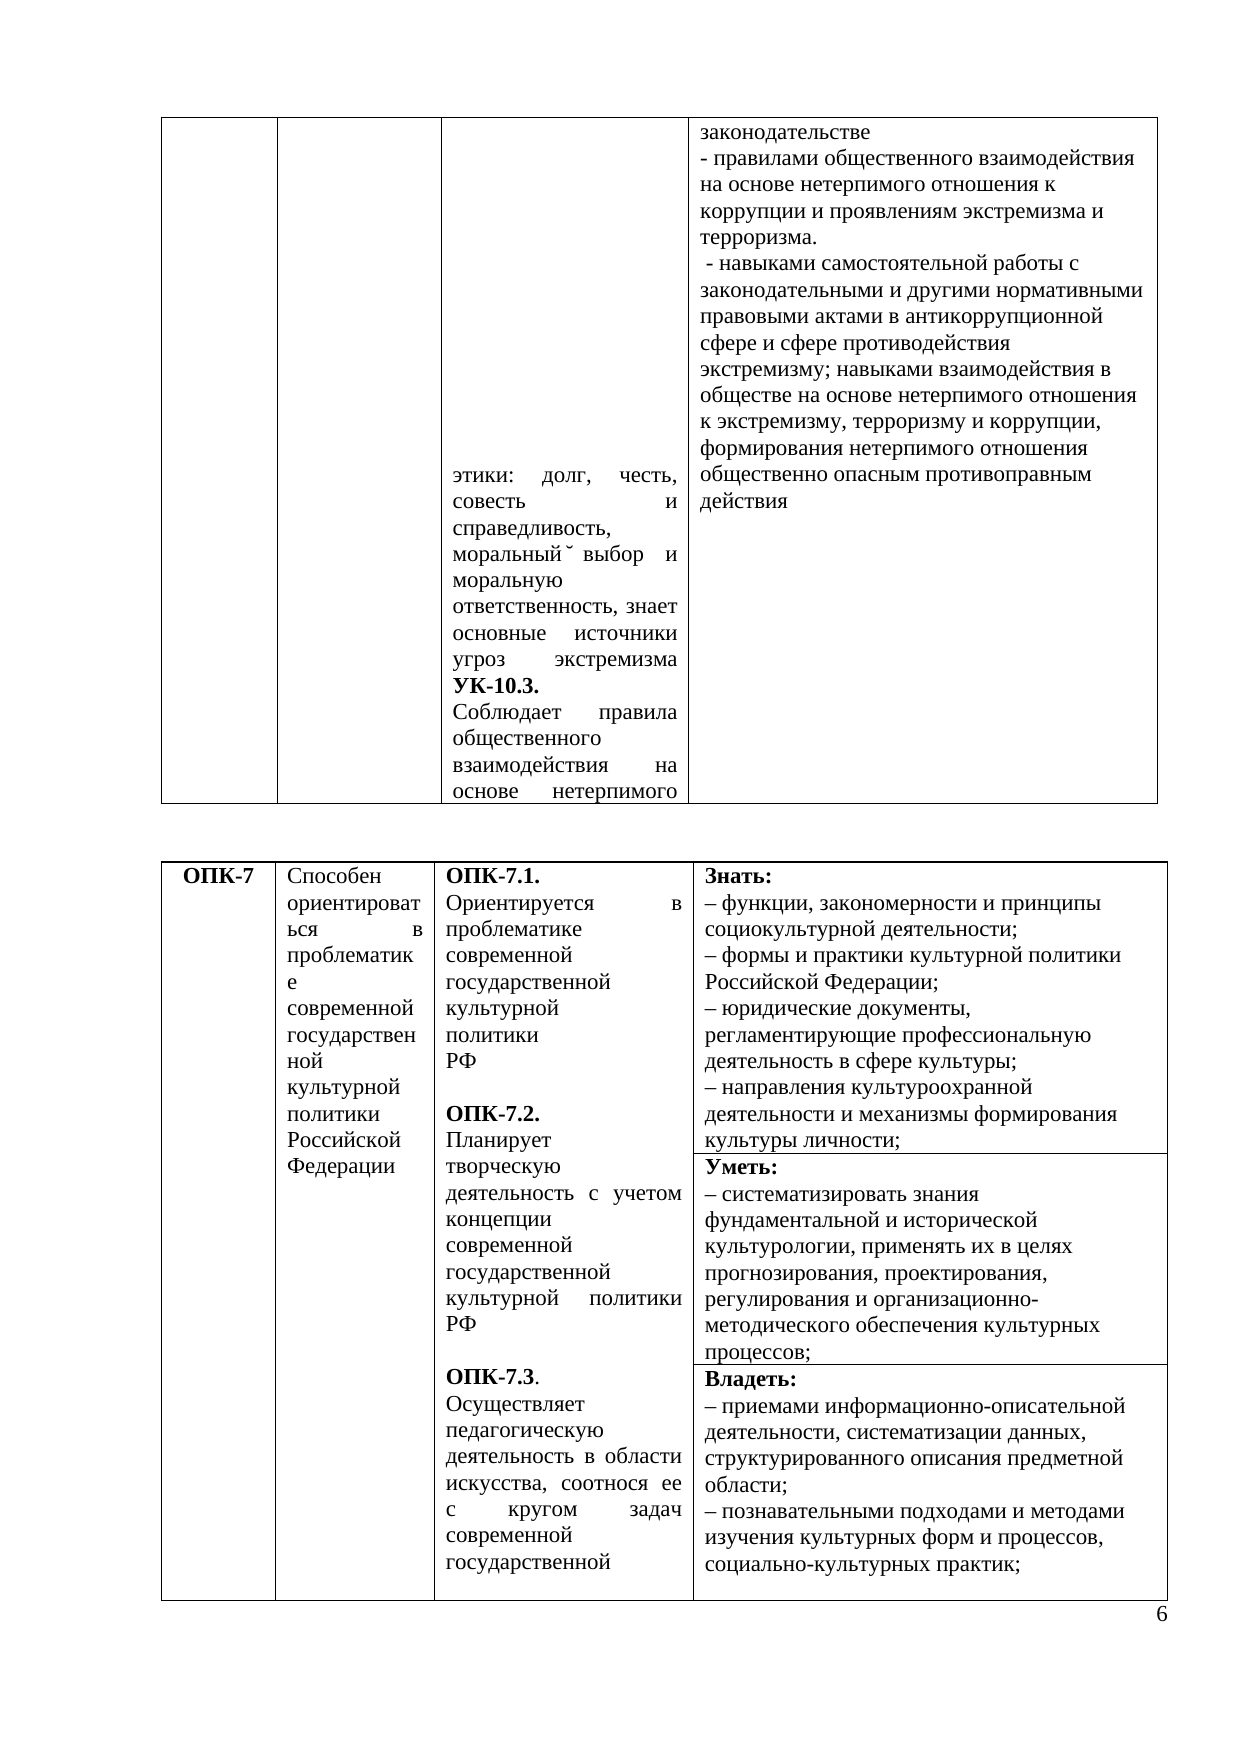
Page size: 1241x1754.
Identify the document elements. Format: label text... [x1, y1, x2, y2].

table_header Способен ориентироваться в проблематике современной государственной культурной политики Российской Федерации [276, 863, 434, 1599]
table_header ОПК-7.1. Ориентируется в проблематике современной государственной культурной политики РФ ОПК-7.2. Планирует творческую деятельность с учетом концепции современной государственной культурной политики РФ ОПК-7.3. Осуществляет педагогическую деятельность в области искусства, соотнося ее с кругом задач современной государственной культурной политики РФ ОПК-7.4. Использует широкий спектр педагогических методов в области искусства в соответствии с кругом задач современной государственной культурной политики [435, 863, 693, 1599]
table_cell Уметь: – систематизировать знания фундаментальной и исторической культурологии, применять их в целях прогнозирования, проектирования, регулирования и организационно-методического обеспечения культурных процессов; [694, 1154, 1167, 1364]
table_header ОПК-7 [162, 863, 275, 1599]
table_header Знать: – функции, закономерности и принципы социокультурной деятельности; – формы и практики культурной политики Российской Федерации; – юридические документы, регламентирующие профессиональную деятельность в сфере культуры; – направления культуроохранной деятельности и механизмы формирования культуры личности; [694, 863, 1167, 1152]
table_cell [694, 1365, 1167, 1599]
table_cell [689, 118, 1157, 803]
